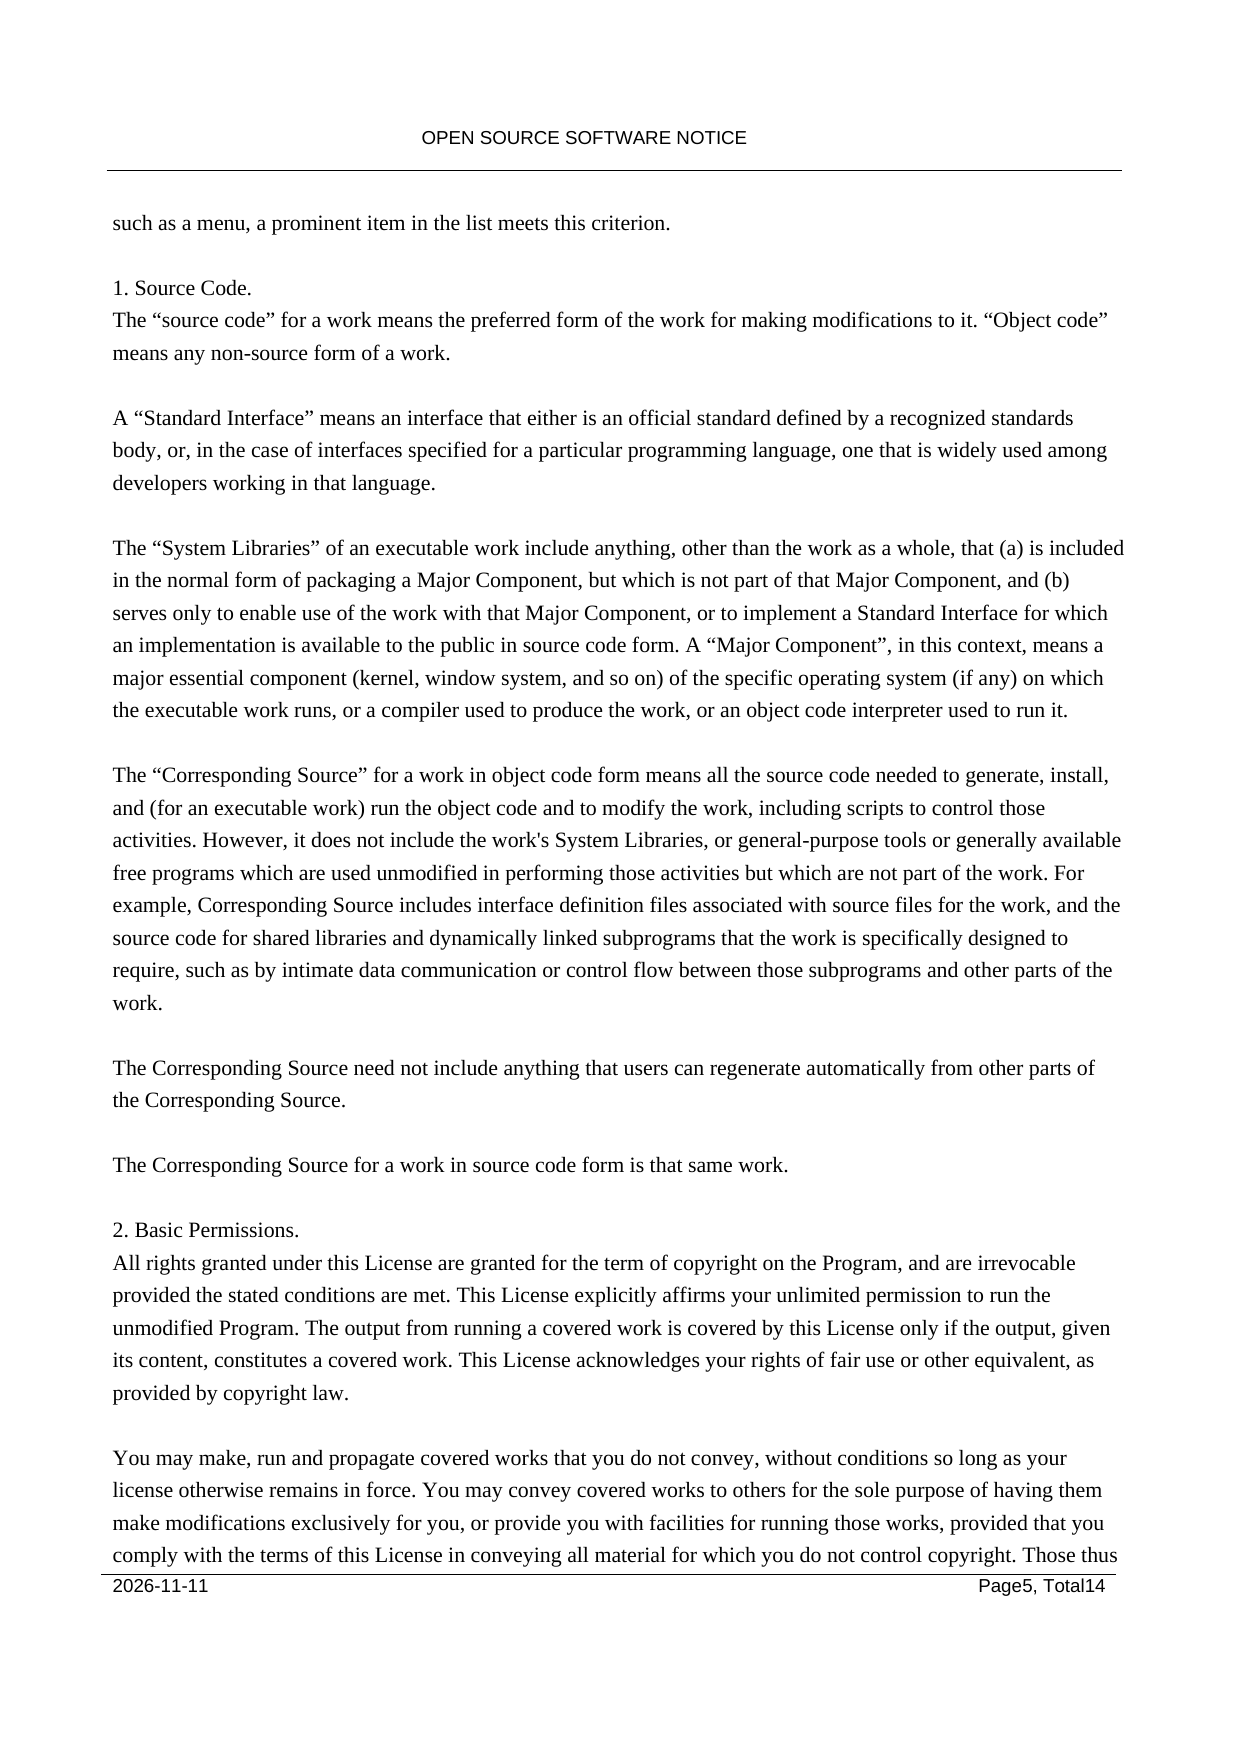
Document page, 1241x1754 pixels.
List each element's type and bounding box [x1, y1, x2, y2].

text [112, 206, 1128, 1571]
